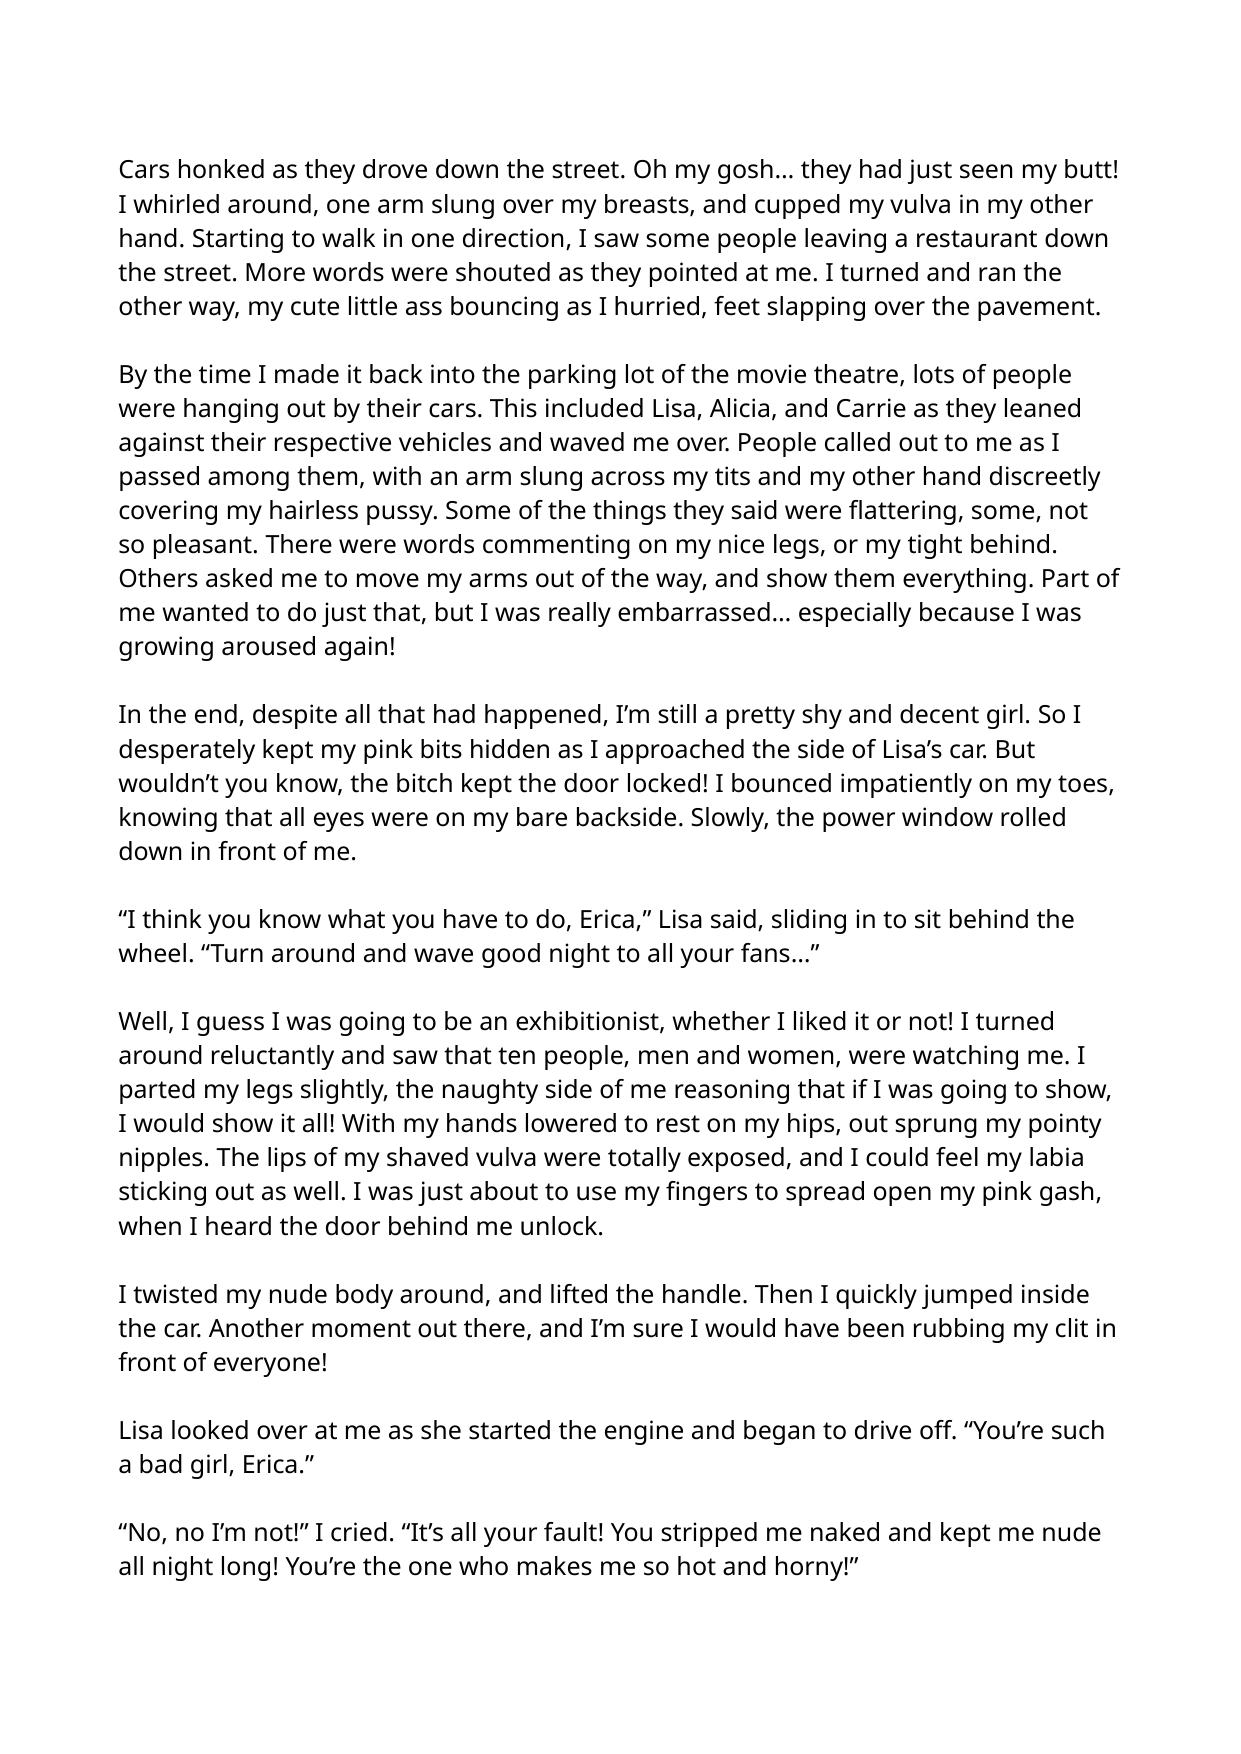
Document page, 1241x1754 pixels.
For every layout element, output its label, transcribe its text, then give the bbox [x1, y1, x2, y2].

text Well, I guess I was going to be an exhibitionist, whether I liked it or not! I turned around reluctantly and saw that ten people, men and women, were watching me. I parted my legs slightly, the naughty side of me reasoning that if I was going to show, I would show it all! With my hands lowered to rest on my hips, out sprung my pointy nipples. The lips of my shaved vulva were totally exposed, and I could feel my labia sticking out as well. I was just about to use my fingers to spread open my pink gash, when I heard the door behind me unlock. [118, 1004, 1122, 1242]
text “No, no I’m not!” I cried. “It’s all your fault! You stripped me naked and kept me nude all night long! You’re the one who makes me so hot and horny!” [118, 1515, 1122, 1583]
text By the time I made it back into the parking lot of the movie theatre, lots of people were hanging out by their cars. This included Lisa, Alicia, and Carrie as they leaned against their respective vehicles and waved me over. People called out to me as I passed among them, with an arm slung across my tits and my other hand discreetly covering my hairless pussy. Some of the things they said were flattering, some, not so pleasant. There were words commenting on my nice legs, or my tight behind. Others asked me to move my arms out of the way, and show them everything. Part of me wanted to do just that, but I was really embarrassed… especially because I was growing aroused again! [118, 357, 1122, 663]
text I twisted my nude body around, and lifted the handle. Then I quickly jumped inside the car. Another moment out there, and I’m sure I would have been rubbing my clit in front of everyone! [118, 1276, 1122, 1378]
text “I think you know what you have to do, Erica,” Lisa said, sliding in to sit behind the wheel. “Turn around and wave good night to all your fans…” [118, 902, 1122, 970]
text In the end, despite all that had happened, I’m still a pretty shy and decent girl. So I desperately kept my pink bits hidden as I approached the side of Lisa’s car. But wouldn’t you know, the bitch kept the door locked! I bounced impatiently on my toes, knowing that all eyes were on my bare backside. Slowly, the power window rolled down in front of me. [118, 697, 1122, 867]
text Lisa looked over at me as she started the engine and began to drive off. “You’re such a bad girl, Erica.” [118, 1412, 1122, 1481]
text Cars honked as they drove down the street. Oh my gosh… they had just seen my butt! I whirled around, one arm slung over my breasts, and cupped my vulva in my other hand. Starting to walk in one direction, I saw some people leaving a restaurant down the street. More words were shouted as they pointed at me. I turned and ran the other way, my cute little ass bouncing as I hurried, feet slapping over the pavement. [118, 152, 1122, 322]
